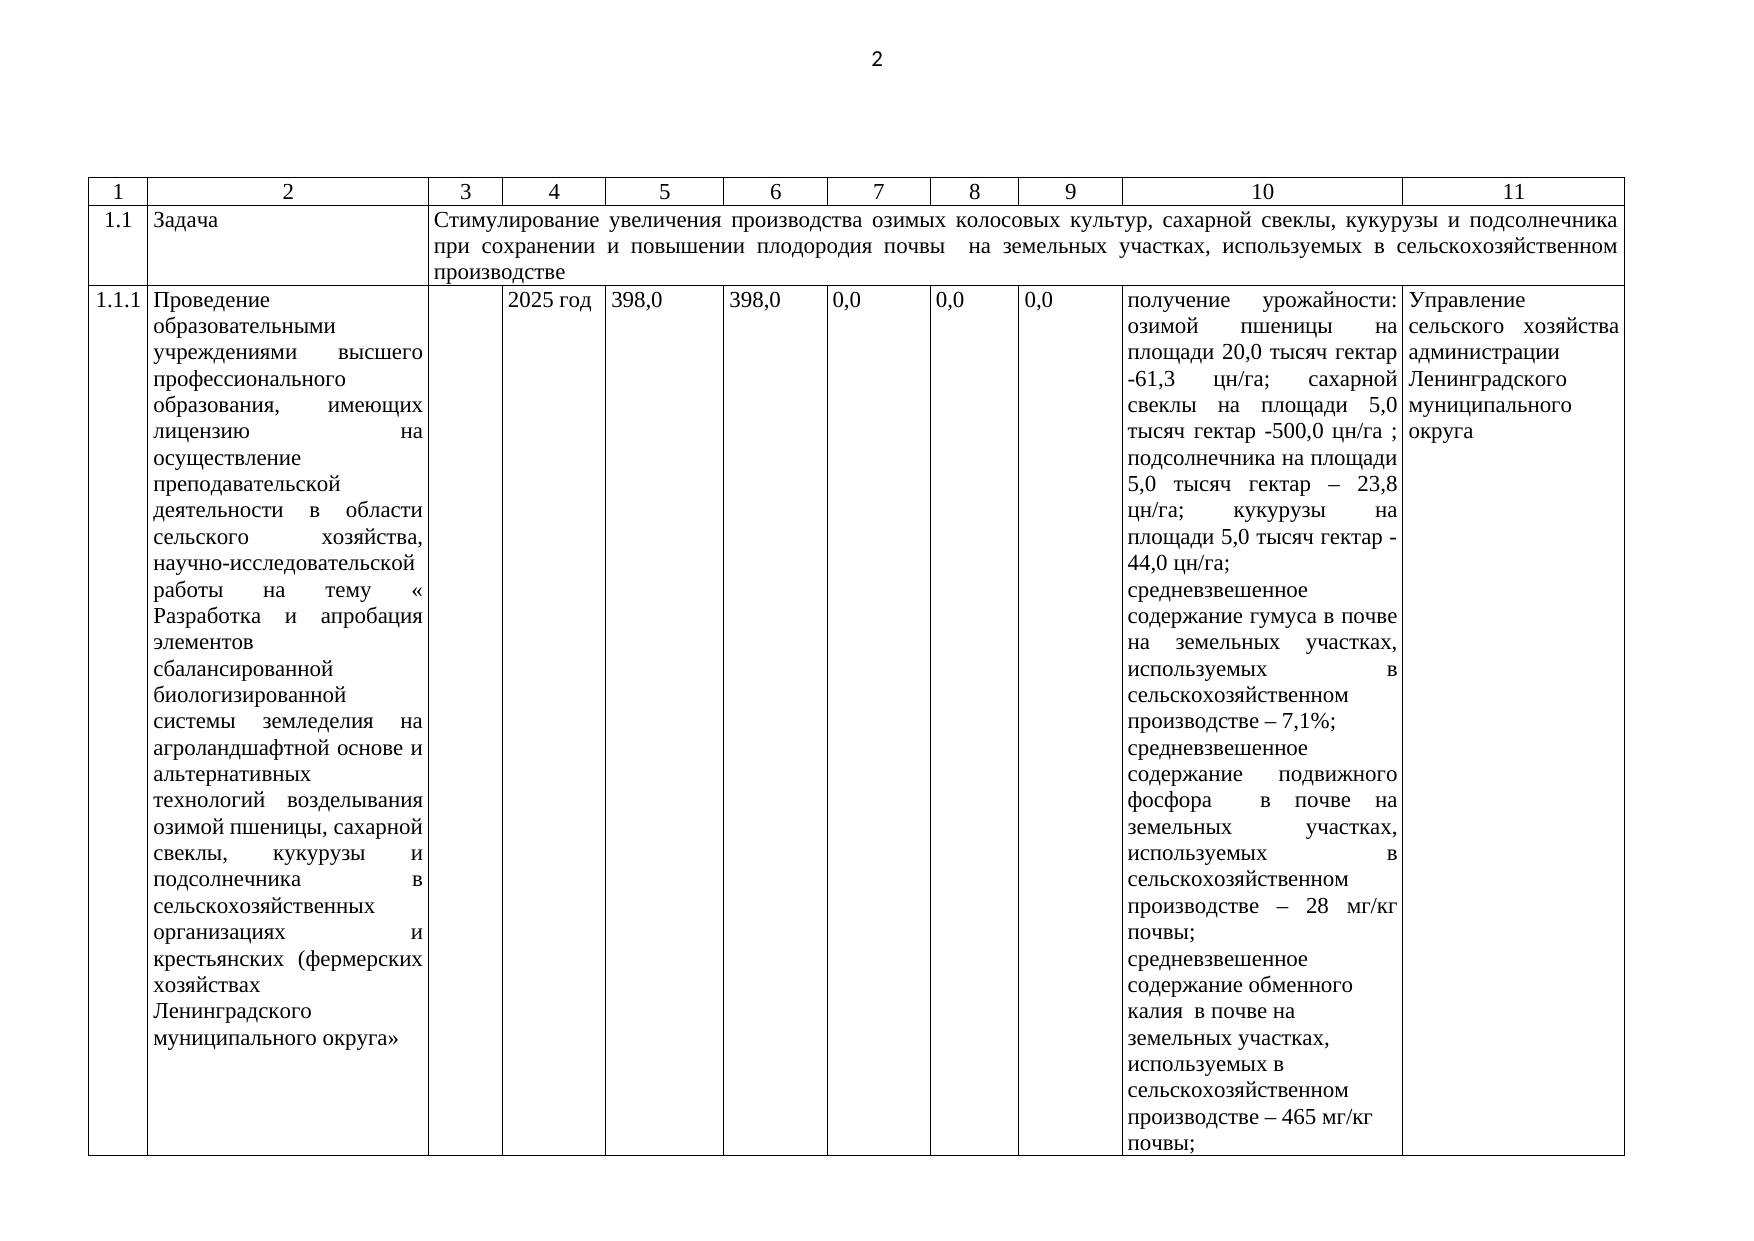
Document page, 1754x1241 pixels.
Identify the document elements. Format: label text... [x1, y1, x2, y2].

table_header 1 [89, 178, 147, 204]
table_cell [1123, 286, 1402, 1155]
table_cell 398,0 [724, 286, 827, 1155]
table_header 8 [931, 178, 1018, 204]
table_header 11 [1403, 178, 1624, 204]
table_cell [1403, 286, 1624, 1155]
table_cell [429, 286, 502, 1155]
table_cell 1.1.1 [89, 286, 147, 1155]
table_cell 0,0 [1019, 286, 1122, 1155]
table_cell Задача [148, 206, 428, 285]
table_header 3 [429, 178, 502, 204]
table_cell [148, 286, 428, 1155]
table_header 7 [828, 178, 930, 204]
table_cell 398,0 [606, 286, 723, 1155]
table_header 4 [503, 178, 605, 204]
table_header 6 [724, 178, 827, 204]
table_header 9 [1019, 178, 1122, 204]
table_cell Стимулирование увеличения производства озимых колосовых культур, сахарной свеклы, кукурузы и подсолнечника при сохранении и повышении плодородия почвы на земельных участках, используемых в сельскохозяйственном производстве [429, 206, 1624, 285]
table_cell 1.1 [89, 206, 147, 285]
table_header 5 [606, 178, 723, 204]
table_cell 0,0 [931, 286, 1018, 1155]
table_cell 0,0 [828, 286, 930, 1155]
table_cell 2025 год [503, 286, 605, 1155]
table_header 10 [1123, 178, 1402, 204]
table_header 2 [148, 178, 428, 204]
